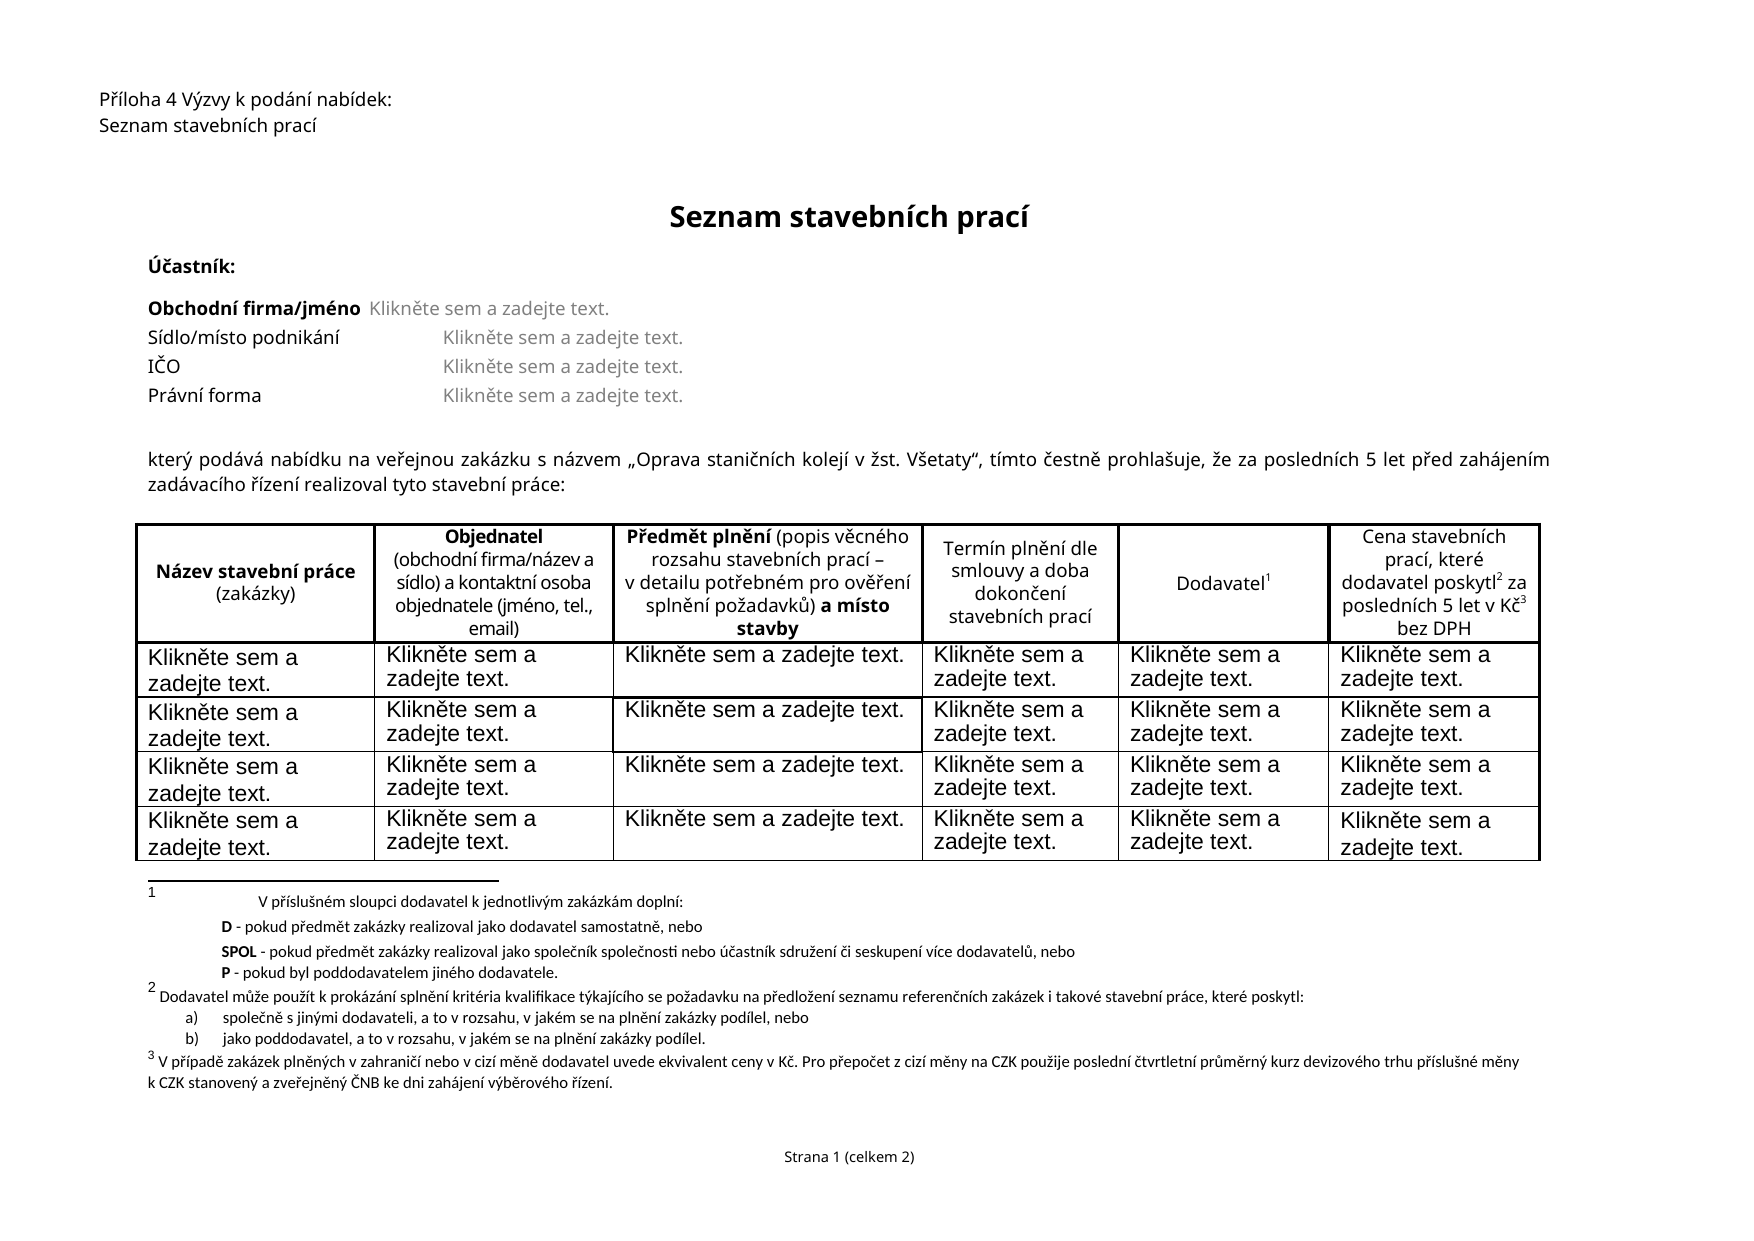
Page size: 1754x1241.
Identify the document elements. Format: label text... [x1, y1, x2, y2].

table_header Cena stavebních prací, které dodavatel poskytl za posledních 5 let v Kč bez DPH [1331, 526, 1538, 641]
text Obchodní firma/jméno [148, 292, 1551, 321]
text který podává nabídku na veřejnou zakázku s názvem „Oprava staničních kolejí v žst. Všetaty“, tímto čestně prohlašuje, že za posledních 5 let před zahájením zadávacího řízení realizoval tyto stavební práce: [148, 446, 1551, 497]
title Seznam stavebních prací [148, 196, 1551, 236]
text IČO [148, 350, 1551, 379]
text Účastník: [148, 249, 1551, 279]
table_header Název stavební práce (zakázky) [138, 526, 373, 641]
table_header Objednatel (obchodní firma/název a sídlo) a kontaktní osoba objednatele (jméno, tel., email) [376, 526, 612, 641]
table_header Dodavatel [1120, 526, 1327, 641]
text Sídlo/místo podnikání [148, 321, 1551, 350]
table_header Předmět plnění (popis věcného rozsahu stavebních prací – v detailu potřebném pro ověření splnění požadavků) a místo stavby [615, 526, 921, 641]
text Právní forma [148, 379, 1551, 408]
table_header Termín plnění dle smlouvy a doba dokončení stavebních prací [924, 526, 1117, 641]
